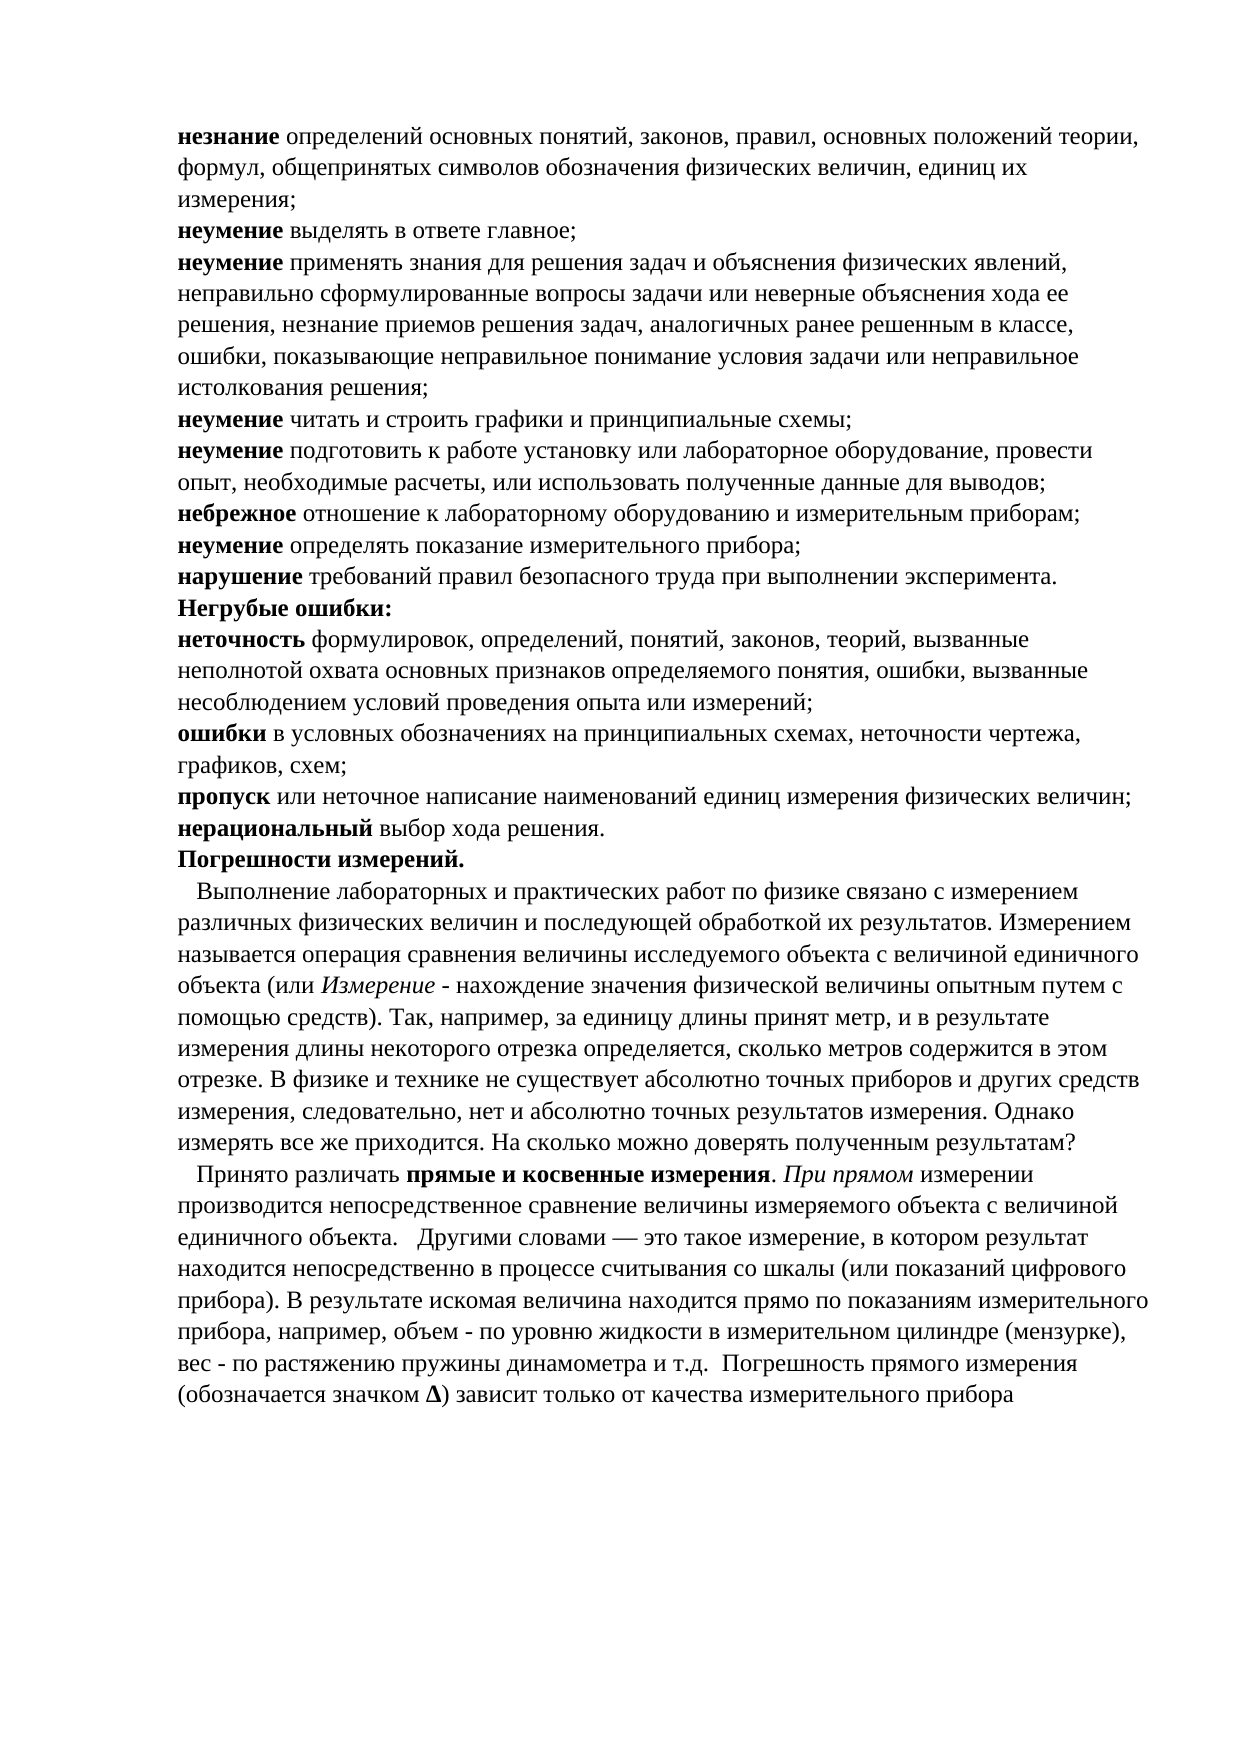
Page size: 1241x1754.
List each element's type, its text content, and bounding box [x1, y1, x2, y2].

text нарушение требований правил безопасного труда при выполнении эксперимента. [177, 558, 1152, 590]
text неумение применять знания для решения задач и объяснения физических явлений, неправильно сформулированные вопросы задачи или неверные объяснения хода ее решения, незнание приемов решения задач, аналогичных ранее решенным в классе, ошибки, показывающие неправильное понимание условия задачи или неправильное истолкования решения; [177, 244, 1152, 401]
text нерациональный выбор хода решения. [177, 810, 1152, 842]
text неумение определять показание измерительного прибора; [177, 527, 1152, 558]
text Погрешности измерений. [177, 842, 1152, 873]
text неумение выделять в ответе главное; [177, 212, 1152, 244]
text Негрубые ошибки: [177, 590, 1152, 621]
text незнание определений основных понятий, законов, правил, основных положений теории, формул, общепринятых символов обозначения физических величин, единиц их измерения; [177, 118, 1152, 212]
text пропуск или неточное написание наименований единиц измерения физических величин; [177, 779, 1152, 810]
text Выполнение лабораторных и практических работ по физике связано с измерением различных физических величин и последующей обработкой их результатов. Измерением называется операция сравнения величины исследуемого объекта с величиной единичного объекта (или Измерение - нахождение значения физической величины опытным путем с помощью средств). Так, например, за единицу длины принят метр, и в результате измерения длины некоторого отрезка определяется, сколько метров содержится в этом отрезке. В физике и технике не существует абсолютно точных приборов и других средств измерения, следовательно, нет и абсолютно точных результатов измерения. Однако измерять все же приходится. На сколько можно доверять полученным результатам? [177, 873, 1152, 1156]
text ошибки в условных обозначениях на принципиальных схемах, неточности чертежа, графиков, схем; [177, 716, 1152, 779]
text неумение читать и строить графики и принципиальные схемы; [177, 401, 1152, 433]
text Принято различать прямые и косвенные измерения. При прямом измерении производится непосредственное сравнение величины измеряемого объекта с величиной единичного объекта. Другими словами — это такое измерение, в котором результат находится непосредственно в процессе считывания со шкалы (или показаний цифрового прибора). В результате искомая величина находится прямо по показаниям измерительного прибора, например, объем - по уровню жидкости в измерительном цилиндре (мензурке), вес - по растяжению пружины динамометра и т.д. Погрешность прямого измерения (обозначается значком ∆) зависит только от качества измерительного прибора [177, 1156, 1152, 1408]
text неточность формулировок, определений, понятий, законов, теорий, вызванные неполнотой охвата основных признаков определяемого понятия, ошибки, вызванные несоблюдением условий проведения опыта или измерений; [177, 621, 1152, 716]
text неумение подготовить к работе установку или лабораторное оборудование, провести опыт, необходимые расчеты, или использовать полученные данные для выводов; [177, 433, 1152, 496]
text небрежное отношение к лабораторному оборудованию и измерительным приборам; [177, 496, 1152, 527]
